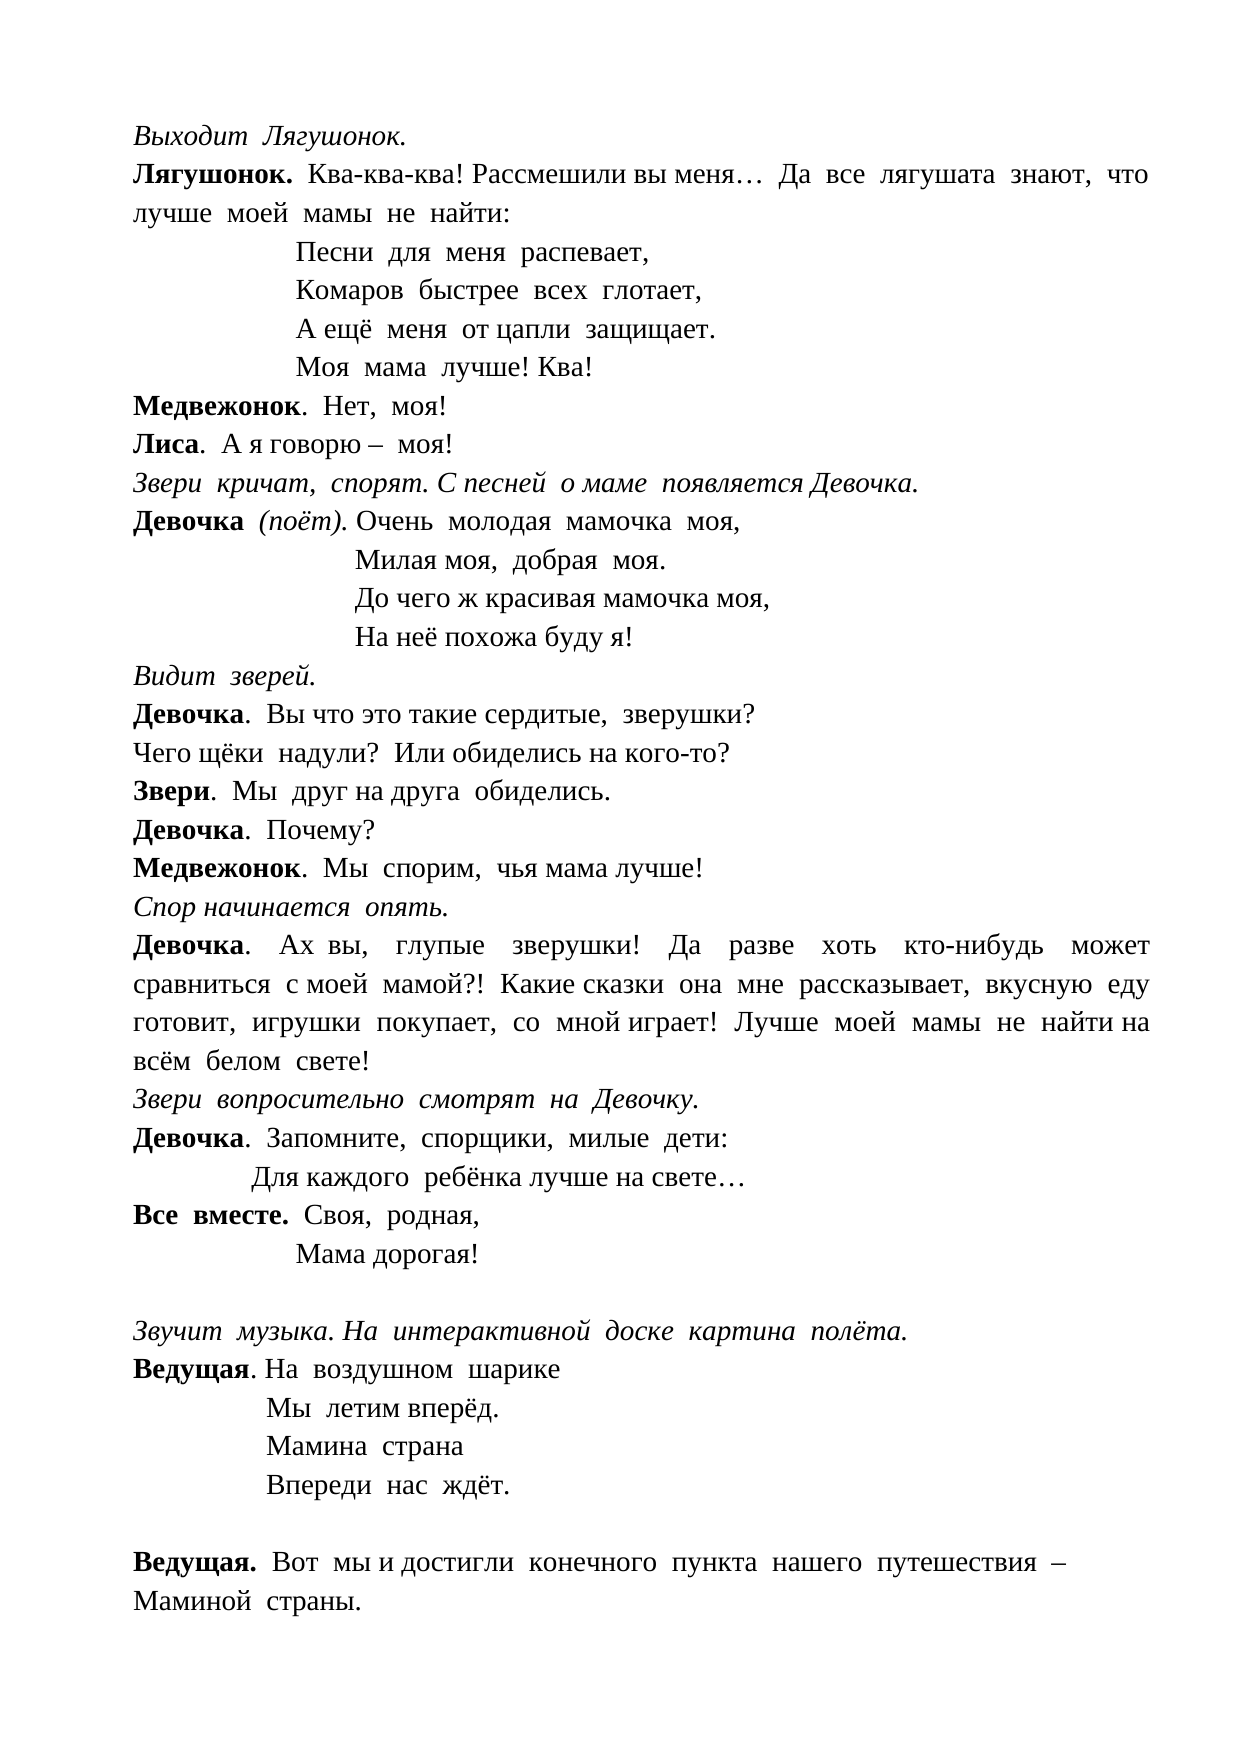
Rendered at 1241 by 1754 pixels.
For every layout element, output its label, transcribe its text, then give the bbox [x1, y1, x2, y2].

text Мамина страна [133, 1428, 1152, 1462]
text Девочка (поёт). Очень молодая мамочка моя, [133, 503, 1152, 537]
text Медвежонок. Нет, моя! [133, 388, 1152, 421]
text Звери кричат, спорят. С песней о маме появляется Девочка. [133, 465, 1152, 498]
text Мама дорогая! [133, 1236, 1152, 1269]
text Спор начинается опять. [133, 889, 1152, 922]
text Мы летим вперёд. [133, 1390, 1152, 1423]
text До чего ж красивая мамочка моя, [133, 581, 1152, 614]
text Звучит музыка. На интерактивной доске картина полёта. [133, 1313, 1152, 1346]
text Моя мама лучше! Ква! [133, 349, 1152, 383]
text Чего щёки надули? Или обиделись на кого-то? [133, 735, 1152, 768]
text Все вместе. Своя, родная, [133, 1197, 1152, 1231]
text Девочка. Ах вы, глупые зверушки! Да разве хоть кто-нибудь может сравниться с моей мамой?! Какие сказки она мне рассказывает, вкусную еду готовит, игрушки покупает, со мной играет! Лучше моей мамы не найти на всём белом свете! [133, 927, 1152, 1077]
text Комаров быстрее всех глотает, [133, 272, 1152, 306]
text Лиса. А я говорю – моя! [133, 426, 1152, 460]
text Звери. Мы друг на друга обиделись. [133, 773, 1152, 807]
text Песни для меня распевает, [133, 234, 1152, 267]
text Девочка. Почему? [133, 812, 1152, 845]
text Девочка. Вы что это такие сердитые, зверушки? [133, 696, 1152, 730]
text А ещё меня от цапли защищает. [133, 311, 1152, 344]
text Медвежонок. Мы спорим, чья мама лучше! [133, 850, 1152, 884]
text Для каждого ребёнка лучше на свете… [133, 1159, 1152, 1192]
text На неё похожа буду я! [133, 619, 1152, 653]
text Видит зверей. [133, 658, 1152, 691]
text Ведущая. На воздушном шарике [133, 1351, 1152, 1385]
text Лягушонок. Ква-ква-ква! Рассмешили вы меня… Да все лягушата знают, что лучше моей мамы не найти: [133, 157, 1152, 229]
text Впереди нас ждёт. [133, 1467, 1152, 1501]
text Девочка. Запомните, спорщики, милые дети: [133, 1120, 1152, 1154]
text Выходит Лягушонок. [133, 118, 1152, 152]
text Звери вопросительно смотрят на Девочку. [133, 1082, 1152, 1115]
text Ведущая. Вот мы и достигли конечного пункта нашего путешествия – Маминой страны. [133, 1544, 1152, 1616]
text Милая моя, добрая моя. [133, 542, 1152, 576]
